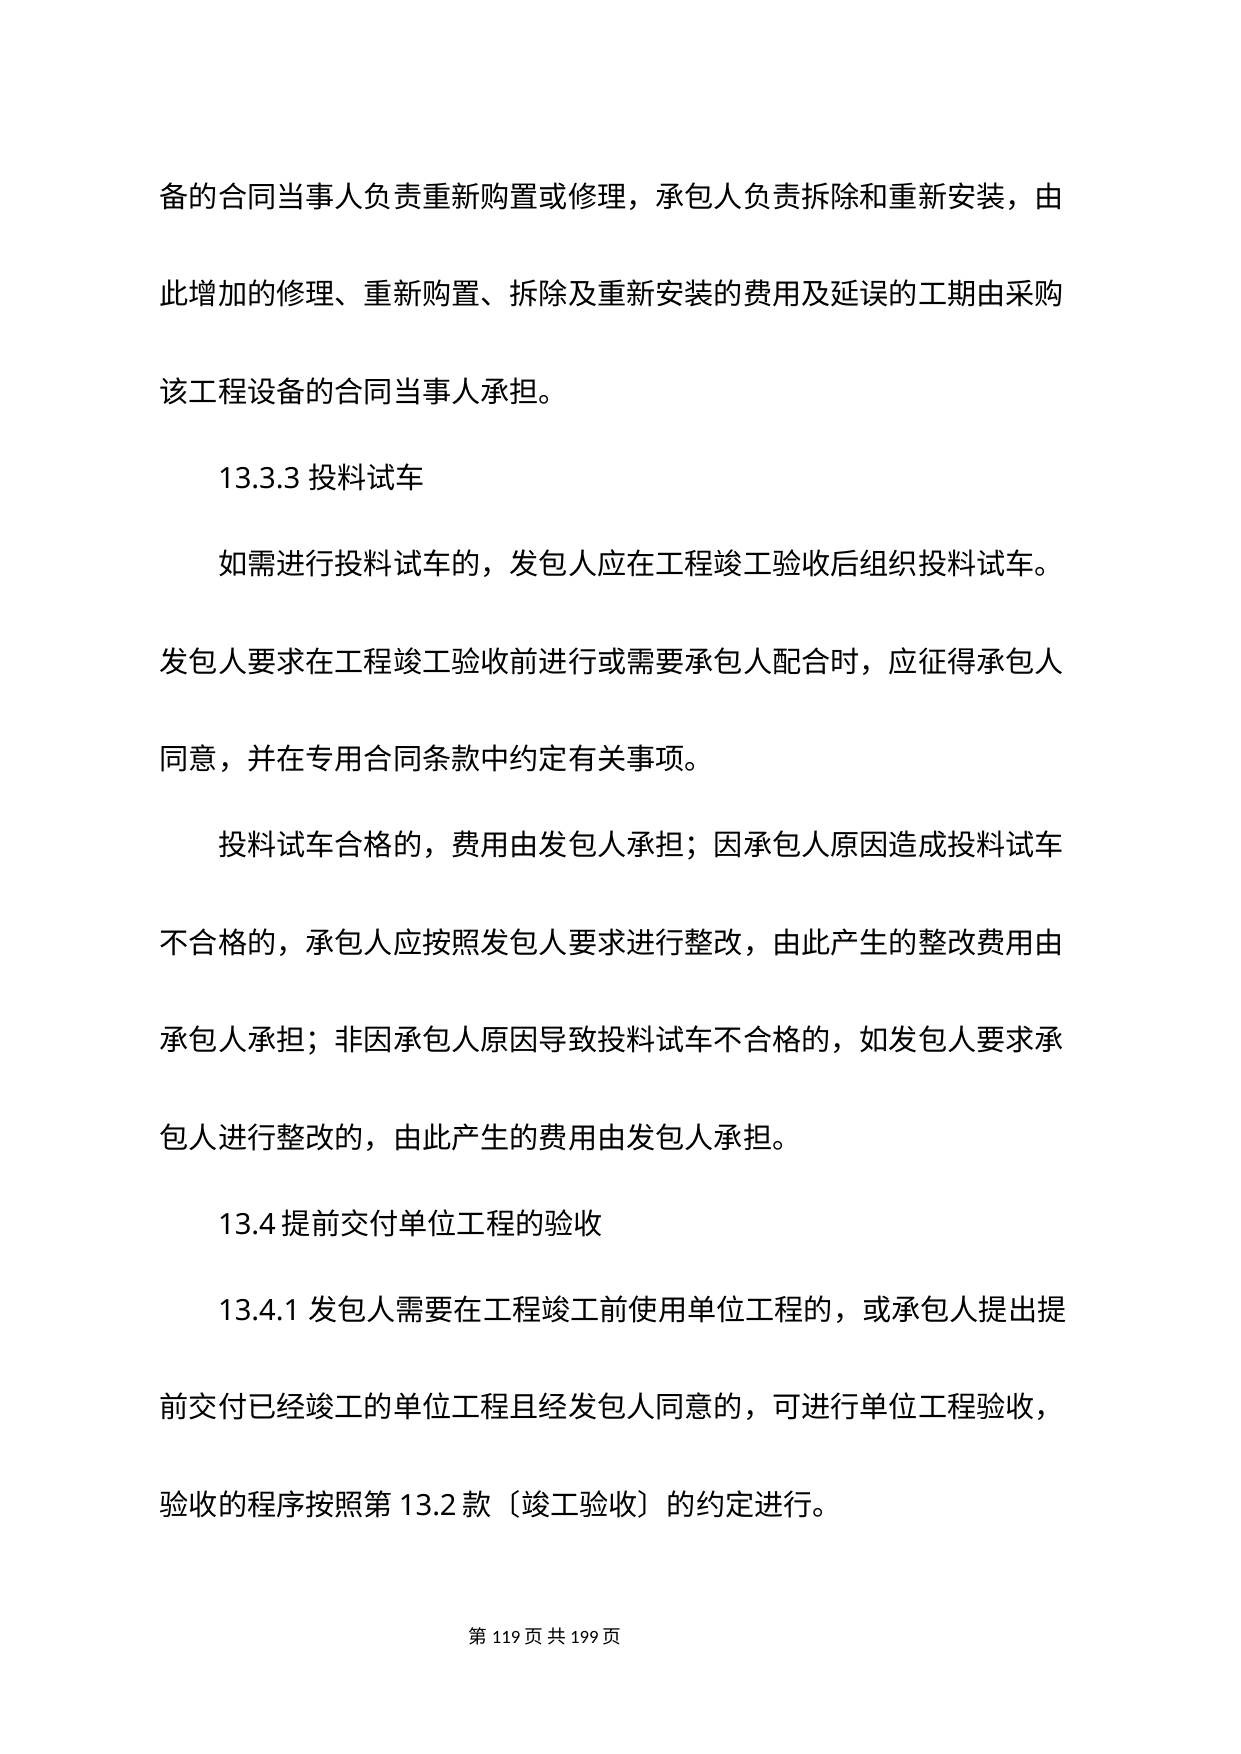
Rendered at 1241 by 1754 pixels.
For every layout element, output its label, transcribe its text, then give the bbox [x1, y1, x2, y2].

subtitle 13.4提前交付单位工程的验收 [159, 1189, 1078, 1254]
text 13.4.1 发包人需要在工程竣工前使用单位工程的，或承包人提出提前交付已经竣工的单位工程且经发包人同意的，可进行单位工程验收，验收的程序按照第13.2款〔竣工验收〕的约定进行。 [159, 1275, 1078, 1535]
text 如需进行投料试车的，发包人应在工程竣工验收后组织投料试车。发包人要求在工程竣工验收前进行或需要承包人配合时，应征得承包人同意，并在专用合同条款中约定有关事项。 [159, 529, 1078, 789]
text 13.3.3 投料试车 [159, 443, 1078, 508]
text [159, 162, 1078, 422]
text 投料试车合格的，费用由发包人承担；因承包人原因造成投料试车不合格的，承包人应按照发包人要求进行整改，由此产生的整改费用由承包人承担；非因承包人原因导致投料试车不合格的，如发包人要求承包人进行整改的，由此产生的费用由发包人承担。 [159, 810, 1078, 1168]
